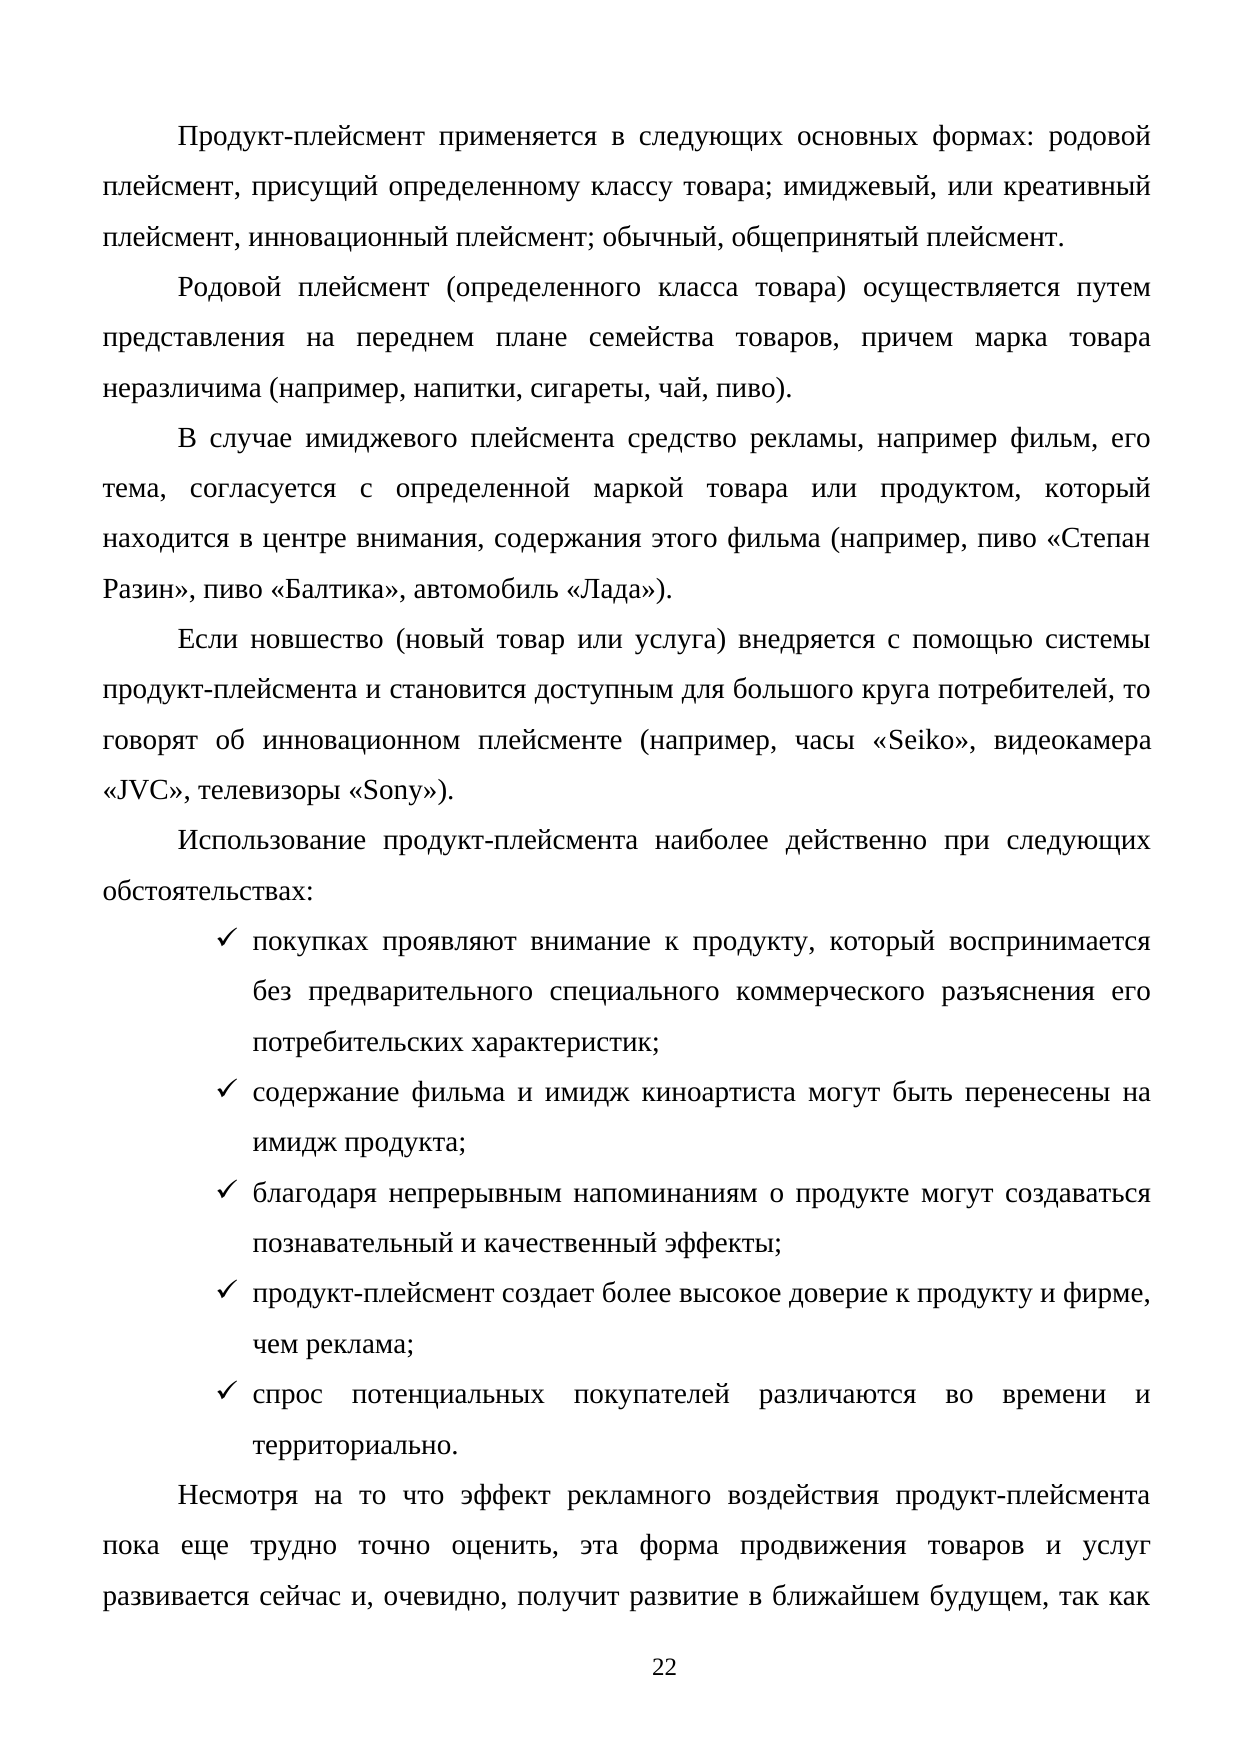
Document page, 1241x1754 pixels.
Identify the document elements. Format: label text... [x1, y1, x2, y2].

list покупках проявляют внимание к продукту, который воспринимается без предварительного специального коммерческого разъяснения его потребительских характеристик; [215, 923, 1152, 1057]
list продукт-плейсмент создает более высокое доверие к продукту и фирме, чем реклама; [215, 1276, 1152, 1359]
list спрос потенциальных покупателей различаются во времени и территориально. [215, 1376, 1152, 1460]
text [102, 1477, 1152, 1611]
text Продукт-плейсмент применяется в следующих основных формах: родовой плейсмент, присущий определенному классу товара; имиджевый, или креативный плейсмент, инновационный плейсмент; обычный, общепринятый плейсмент. [102, 118, 1152, 252]
text Родовой плейсмент (определенного класса товара) осуществляется путем представления на переднем плане семейства товаров, причем марка товара неразличима (например, напитки, сигареты, чай, пиво). [102, 269, 1152, 403]
list содержание фильма и имидж киноартиста могут быть перенесены на имидж продукта; [215, 1074, 1152, 1158]
list благодаря непрерывным напоминаниям о продукте могут создаваться познавательный и качественный эффекты; [215, 1175, 1152, 1259]
text Использование продукт-плейсмента наиболее действенно при следующих обстоятельствах: [102, 822, 1152, 906]
text В случае имиджевого плейсмента средство рекламы, например фильм, его тема, согласуется с определенной маркой товара или продуктом, который находится в центре внимания, содержания этого фильма (например, пиво «Степан Разин», пиво «Балтика», автомобиль «Лада»). [102, 420, 1152, 604]
text Если новшество (новый товар или услуга) внедряется с помощью системы продукт-плейсмента и становится доступным для большого круга потребителей, то говорят об инновационном плейсменте (например, часы «Seiko», видеокамера «JVC», телевизоры «Sony»). [102, 621, 1152, 806]
